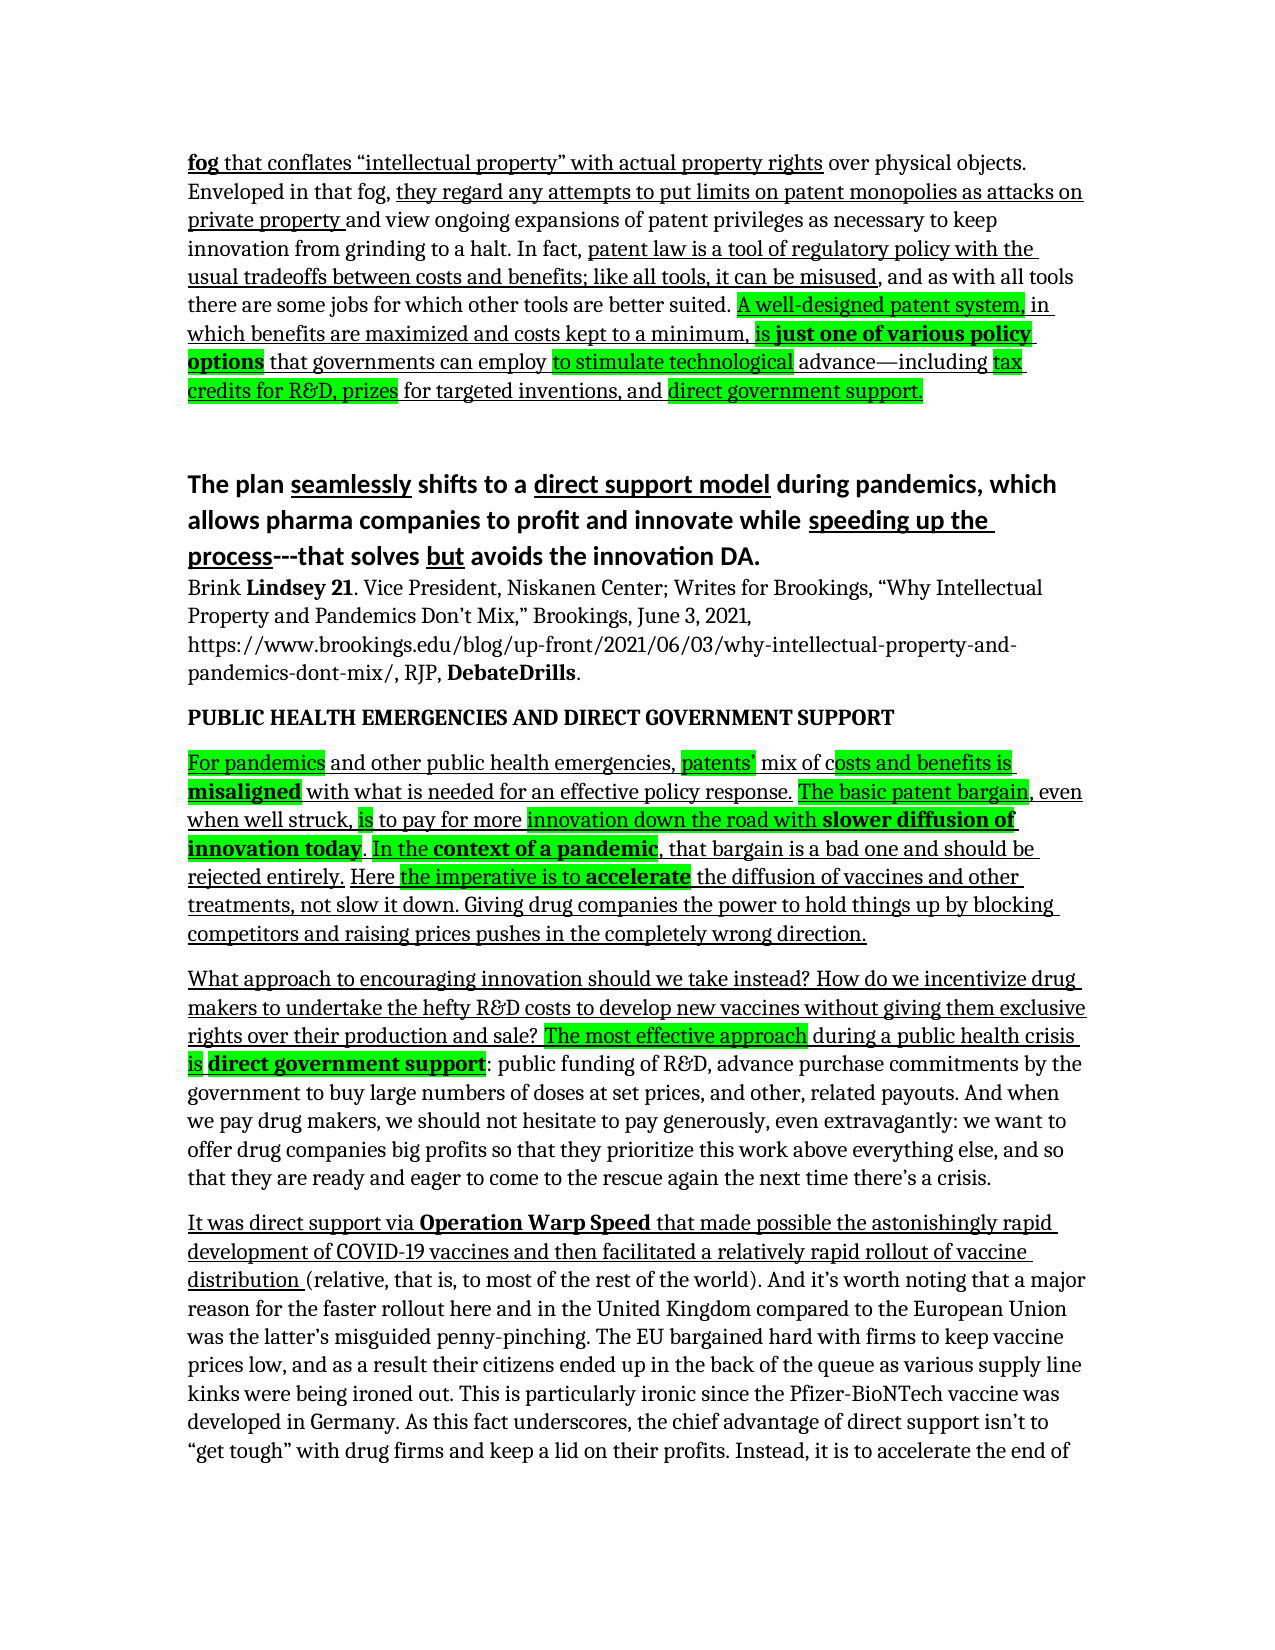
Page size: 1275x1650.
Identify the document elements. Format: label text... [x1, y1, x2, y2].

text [187, 1210, 1087, 1464]
text Brink Lindsey 21. Vice President, Niskanen Center; Writes for Brookings, “Why Intellectual Property and Pandemics Don’t Mix,” Brookings, June 3, 2021, https://www.brookings.edu/blog/up-front/2021/06/03/why-intellectual-property-and-pandemics-dont-mix/, RJP, DebateDrills. [187, 574, 1087, 686]
text What approach to encouraging innovation should we take instead? How do we incentivize drug makers to undertake the hefty R&D costs to develop new vaccines without giving them exclusive rights over their production and sale? The most effective approach during a public health crisis is direct government support: public funding of R&D, advance purchase commitments by the government to buy large numbers of doses at set prices, and other, related payouts. And when we pay drug makers, we should not hesitate to pay generously, even extravagantly: we want to offer drug companies big profits so that they prioritize this work above everything else, and so that they are ready and eager to come to the rescue again the next time there’s a crisis. [187, 966, 1087, 1017]
subtitle The plan seamlessly shifts to a direct support model during pandemics, which allows pharma companies to profit and innovate while speeding up the process---that solves but avoids the innovation DA. [187, 468, 1087, 572]
text What approach to encouraging innovation should we take instead? How do we incentivize drug makers to undertake the hefty R&D costs to develop new vaccines without giving them exclusive rights over their production and sale? The most effective approach during a public health crisis is direct government support: public funding of R&D, advance purchase commitments by the government to buy large numbers of doses at set prices, and other, related payouts. And when we pay drug makers, we should not hesitate to pay generously, even extravagantly: we want to offer drug companies big profits so that they prioritize this work above everything else, and so that they are ready and eager to come to the rescue again the next time there’s a crisis. [187, 1018, 1087, 1191]
text PUBLIC HEALTH EMERGENCIES AND DIRECT GOVERNMENT SUPPORT [187, 705, 1087, 731]
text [187, 150, 1087, 404]
text For pandemics and other public health emergencies, patents’ mix of costs and benefits is misaligned with what is needed for an effective policy response. The basic patent bargain, even when well struck, is to pay for more innovation down the road with slower diffusion of innovation today. In the context of a pandemic, that bargain is a bad one and should be rejected entirely. Here the imperative is to accelerate the diffusion of vaccines and other treatments, not slow it down. Giving drug companies the power to hold things up by blocking competitors and raising prices pushes in the completely wrong direction. [187, 750, 1087, 947]
